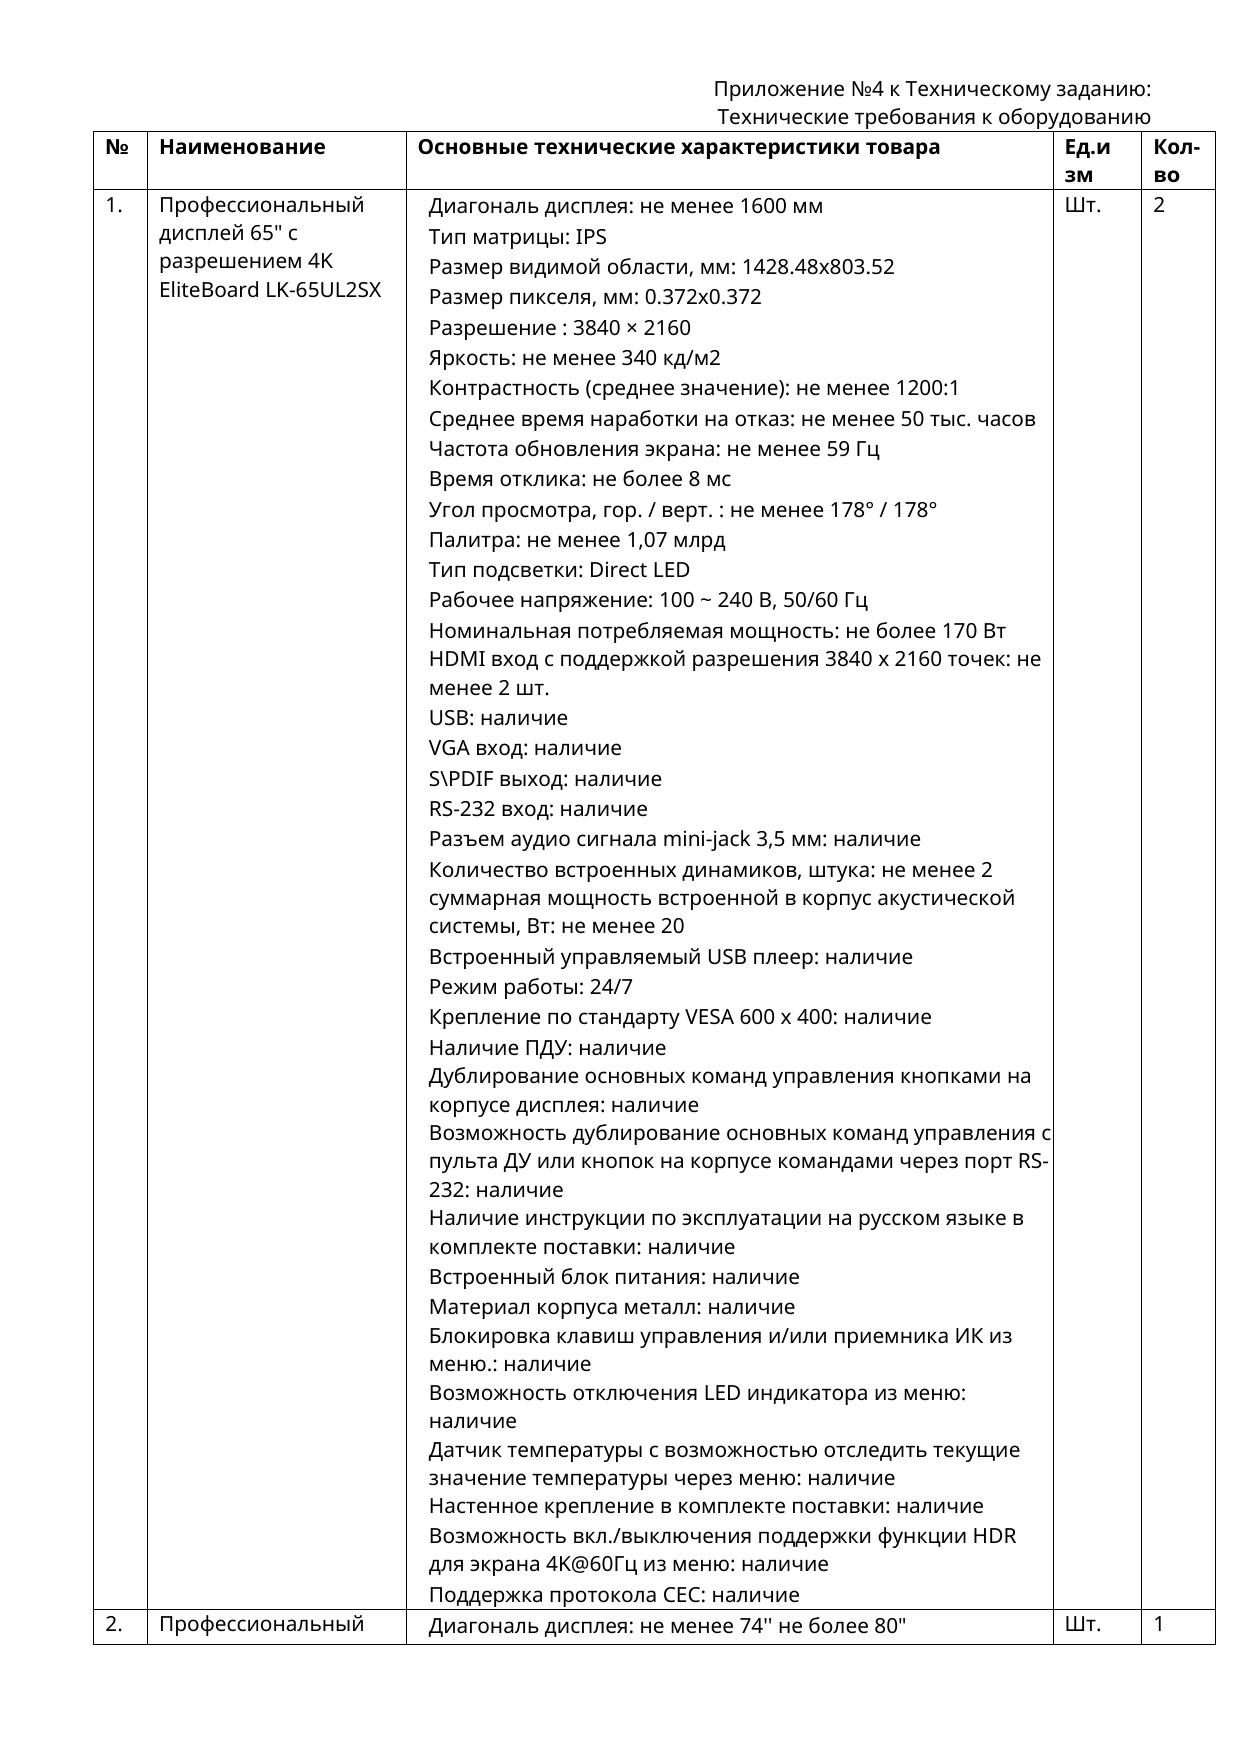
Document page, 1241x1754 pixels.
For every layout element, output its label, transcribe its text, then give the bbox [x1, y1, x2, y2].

table_header Наименование [148, 132, 406, 189]
table_cell 1. [94, 190, 147, 1608]
table_cell Профессиональный дисплей 65" c разрешением 4K EliteBoard LK-65UL2SX [148, 190, 406, 1608]
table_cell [148, 1610, 406, 1644]
table_cell Шт. [1054, 1610, 1141, 1644]
table_cell 2. [94, 1610, 147, 1644]
table_header Ед.и зм [1054, 132, 1141, 189]
table_cell Шт. [1054, 190, 1141, 1608]
text Технические требования к оборудованию [94, 102, 1152, 131]
table_header Кол- во [1142, 132, 1215, 189]
table_cell [407, 1610, 1053, 1644]
table_header Основные технические характеристики товара [407, 132, 1053, 189]
table_cell 1 [1142, 1610, 1215, 1644]
table_cell [407, 190, 1053, 1608]
table_cell 2 [1142, 190, 1215, 1608]
text Приложение №4 к Техническому заданию: [94, 74, 1152, 102]
table_header № [94, 132, 147, 189]
